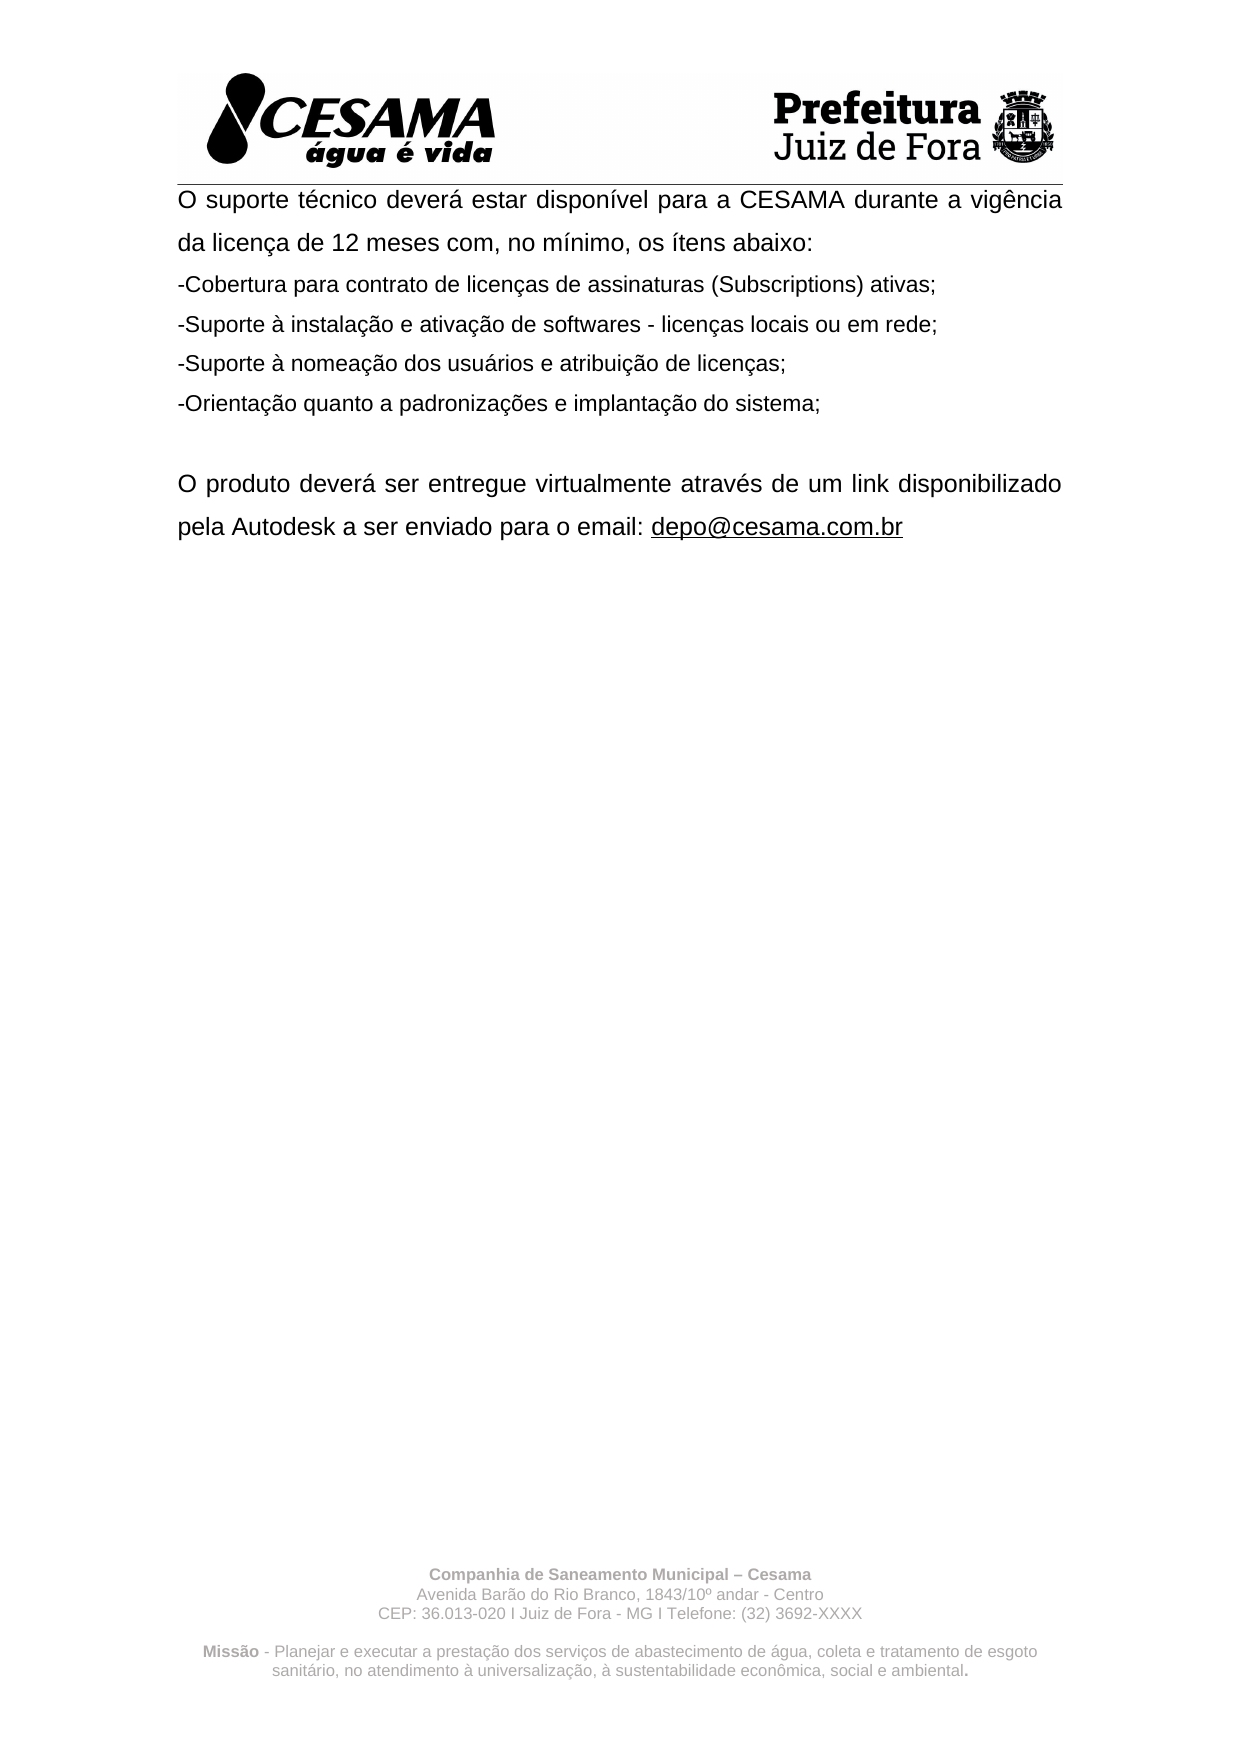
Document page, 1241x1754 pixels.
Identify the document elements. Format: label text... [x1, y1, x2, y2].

text -Orientação quanto a padronizações e implantação do sistema; [177, 390, 1063, 416]
text O produto deverá ser entregue virtualmente através de um link disponibilizado pela Autodesk a ser enviado para o email: depo@cesama.com.br [177, 469, 1063, 541]
text -Cobertura para contrato de licenças de assinaturas (Subscriptions) ativas; [177, 271, 1063, 298]
text -Suporte à instalação e ativação de softwares - licenças locais ou em rede; [177, 311, 1063, 337]
text -Suporte à nomeação dos usuários e atribuição de licenças; [177, 350, 1063, 377]
picture [177, 73, 1063, 185]
text O suporte técnico deverá estar disponível para a CESAMA durante a vigência da licença de 12 meses com, no mínimo, os ítens abaixo: [177, 185, 1063, 257]
